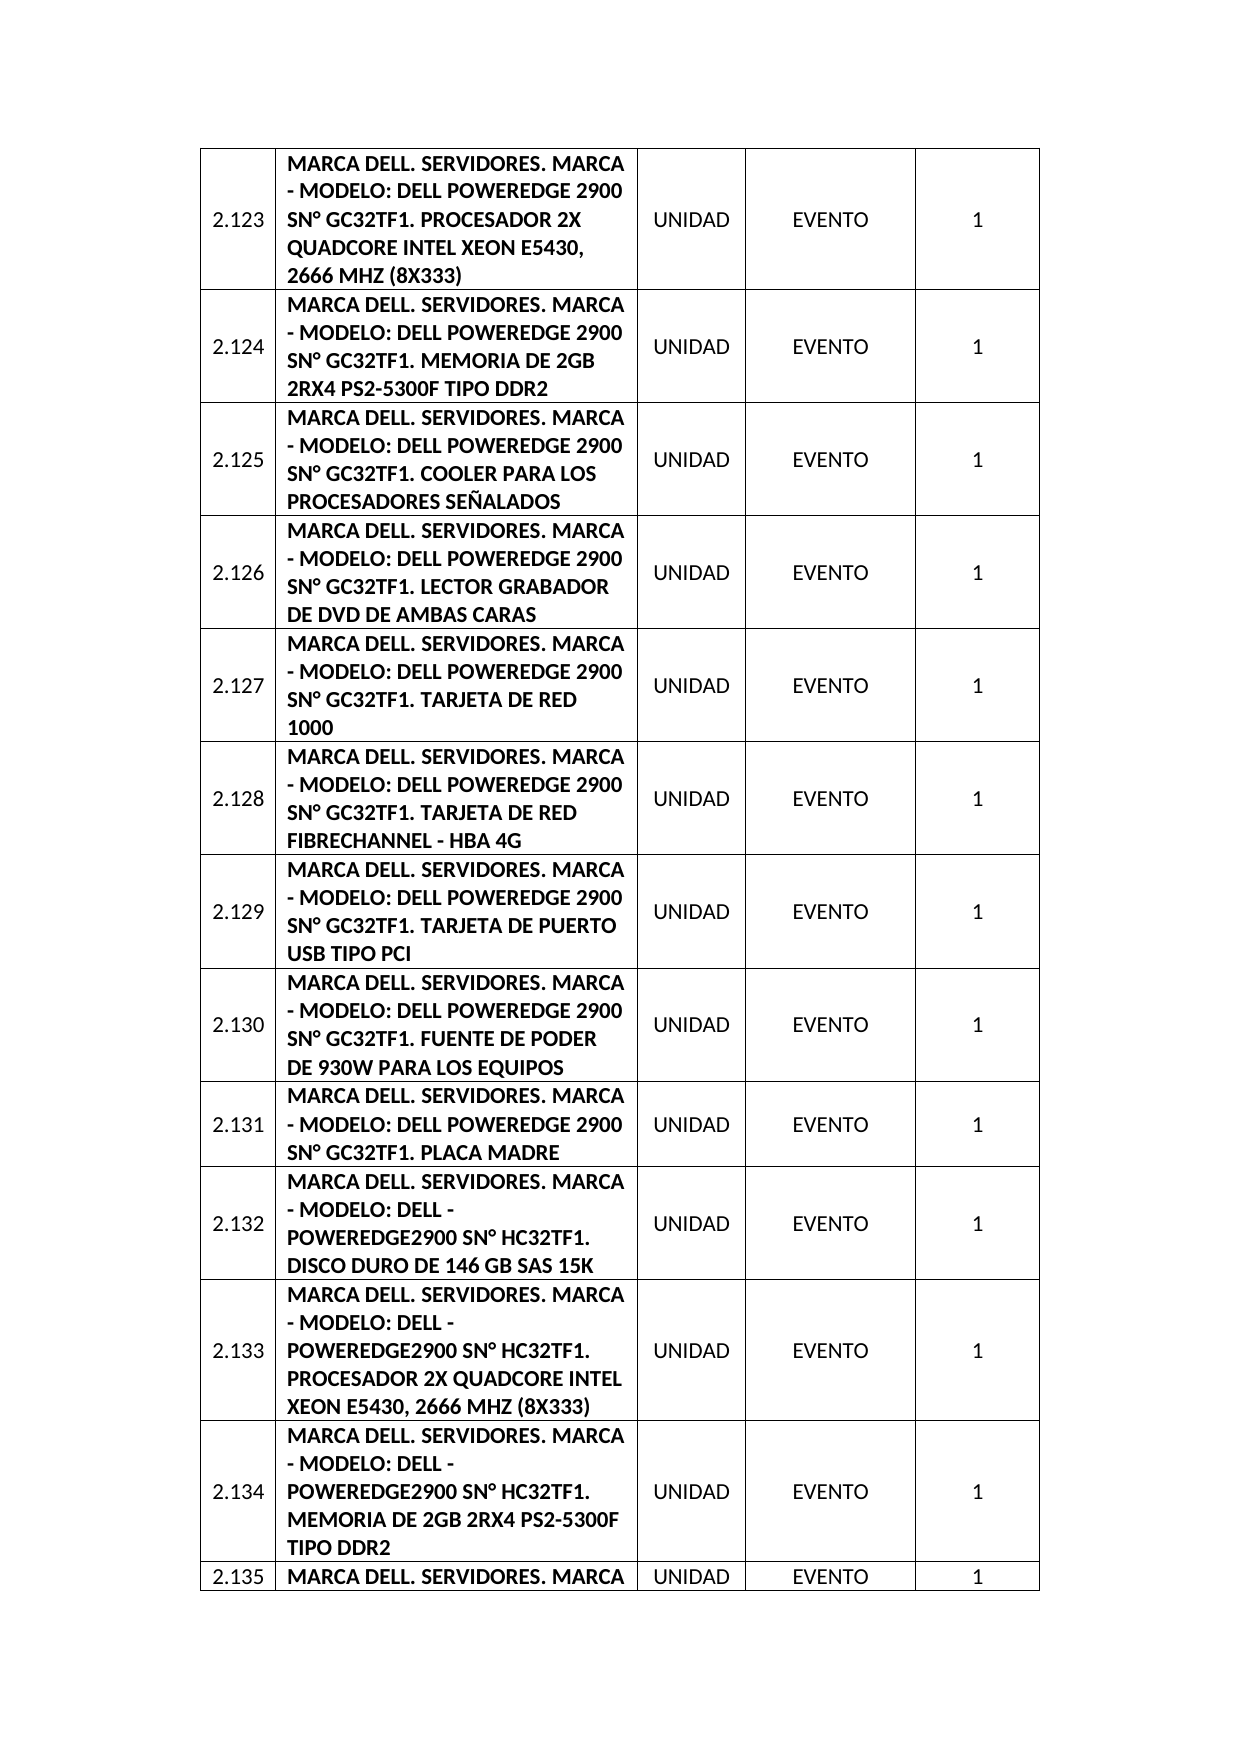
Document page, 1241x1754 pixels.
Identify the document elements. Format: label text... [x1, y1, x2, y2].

table_cell 1 [916, 1562, 1039, 1590]
table_cell EVENTO [746, 403, 915, 515]
table_cell 1 [916, 149, 1039, 289]
table_cell UNIDAD [638, 629, 745, 741]
table_cell UNIDAD [638, 516, 745, 628]
table_cell 2.126 [201, 516, 275, 628]
table_cell UNIDAD [638, 290, 745, 402]
table_cell MARCA DELL. SERVIDORES. MARCA - MODELO: DELL - POWEREDGE2900 SN° HC32TF1. PROCESADOR 2X QUADCORE INTEL XEON E5430, 2666 MHZ (8X333) [276, 1280, 637, 1420]
table_cell UNIDAD [638, 1562, 745, 1590]
table_cell 2.131 [201, 1082, 275, 1166]
table_cell UNIDAD [638, 1421, 745, 1561]
table_cell 2.135 [201, 1562, 275, 1590]
table_cell UNIDAD [638, 1082, 745, 1166]
table_cell 2.124 [201, 290, 275, 402]
table_cell 1 [916, 1280, 1039, 1420]
table_cell EVENTO [746, 1562, 915, 1590]
table_cell 1 [916, 403, 1039, 515]
table_cell UNIDAD [638, 1280, 745, 1420]
table_cell MARCA DELL. SERVIDORES. MARCA - MODELO: DELL POWEREDGE 2900 SN° GC32TF1. LECTOR GRABADOR DE DVD DE AMBAS CARAS [276, 516, 637, 628]
table_cell EVENTO [746, 1082, 915, 1166]
table_cell UNIDAD [638, 149, 745, 289]
table_cell EVENTO [746, 1167, 915, 1279]
table_cell MARCA DELL. SERVIDORES. MARCA - MODELO: DELL POWEREDGE 2900 SN° GC32TF1. TARJETA DE RED FIBRECHANNEL - HBA 4G [276, 742, 637, 854]
table_cell UNIDAD [638, 1167, 745, 1279]
table_cell 2.127 [201, 629, 275, 741]
table_cell EVENTO [746, 290, 915, 402]
table_cell MARCA DELL. SERVIDORES. MARCA - MODELO: DELL POWEREDGE 2900 SN° GC32TF1. TARJETA DE RED 1000 [276, 629, 637, 741]
table_cell 2.132 [201, 1167, 275, 1279]
table_cell 1 [916, 742, 1039, 854]
table_cell 2.134 [201, 1421, 275, 1561]
table_cell 1 [916, 1167, 1039, 1279]
table_cell MARCA DELL. SERVIDORES. MARCA - MODELO: DELL POWEREDGE 2900 SN° GC32TF1. PROCESADOR 2X QUADCORE INTEL XEON E5430, 2666 MHZ (8X333) [276, 149, 637, 289]
table_cell 2.125 [201, 403, 275, 515]
table_cell EVENTO [746, 149, 915, 289]
table_cell MARCA DELL. SERVIDORES. MARCA - MODELO: DELL POWEREDGE 2900 SN° GC32TF1. FUENTE DE PODER DE 930W PARA LOS EQUIPOS [276, 969, 637, 1081]
table_cell 2.129 [201, 855, 275, 967]
table_cell EVENTO [746, 1421, 915, 1561]
table_cell EVENTO [746, 516, 915, 628]
table_cell EVENTO [746, 855, 915, 967]
table_cell EVENTO [746, 1280, 915, 1420]
table_cell EVENTO [746, 629, 915, 741]
table_cell 1 [916, 969, 1039, 1081]
table_cell MARCA DELL. SERVIDORES. MARCA - MODELO: DELL POWEREDGE 2900 SN° GC32TF1. COOLER PARA LOS PROCESADORES SEÑALADOS [276, 403, 637, 515]
table_cell MARCA DELL. SERVIDORES. MARCA - MODELO: DELL - POWEREDGE2900 SN° HC32TF1. DISCO DURO DE 146 GB SAS 15K [276, 1167, 637, 1279]
table_cell 1 [916, 290, 1039, 402]
table_cell 1 [916, 855, 1039, 967]
table_cell MARCA DELL. SERVIDORES. MARCA - MODELO: DELL POWEREDGE 2900 SN° GC32TF1. TARJETA DE PUERTO USB TIPO PCI [276, 855, 637, 967]
table_cell 1 [916, 1082, 1039, 1166]
table_cell 2.128 [201, 742, 275, 854]
table_cell UNIDAD [638, 855, 745, 967]
table_cell MARCA DELL. SERVIDORES. MARCA - MODELO: DELL POWEREDGE 2900 SN° GC32TF1. MEMORIA DE 2GB 2RX4 PS2-5300F TIPO DDR2 [276, 290, 637, 402]
table_cell 2.133 [201, 1280, 275, 1420]
table_cell 2.130 [201, 969, 275, 1081]
table_cell EVENTO [746, 742, 915, 854]
table_cell UNIDAD [638, 969, 745, 1081]
table_cell EVENTO [746, 969, 915, 1081]
table_cell UNIDAD [638, 403, 745, 515]
table_cell UNIDAD [638, 742, 745, 854]
table_cell 1 [916, 516, 1039, 628]
table_cell MARCA DELL. SERVIDORES. MARCA - MODELO: DELL - POWEREDGE2900 SN° HC32TF1. MEMORIA DE 2GB 2RX4 PS2-5300F TIPO DDR2 [276, 1421, 637, 1561]
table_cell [276, 1562, 637, 1590]
table_cell 2.123 [201, 149, 275, 289]
table_cell 1 [916, 1421, 1039, 1561]
table_cell MARCA DELL. SERVIDORES. MARCA - MODELO: DELL POWEREDGE 2900 SN° GC32TF1. PLACA MADRE [276, 1082, 637, 1166]
table_cell 1 [916, 629, 1039, 741]
